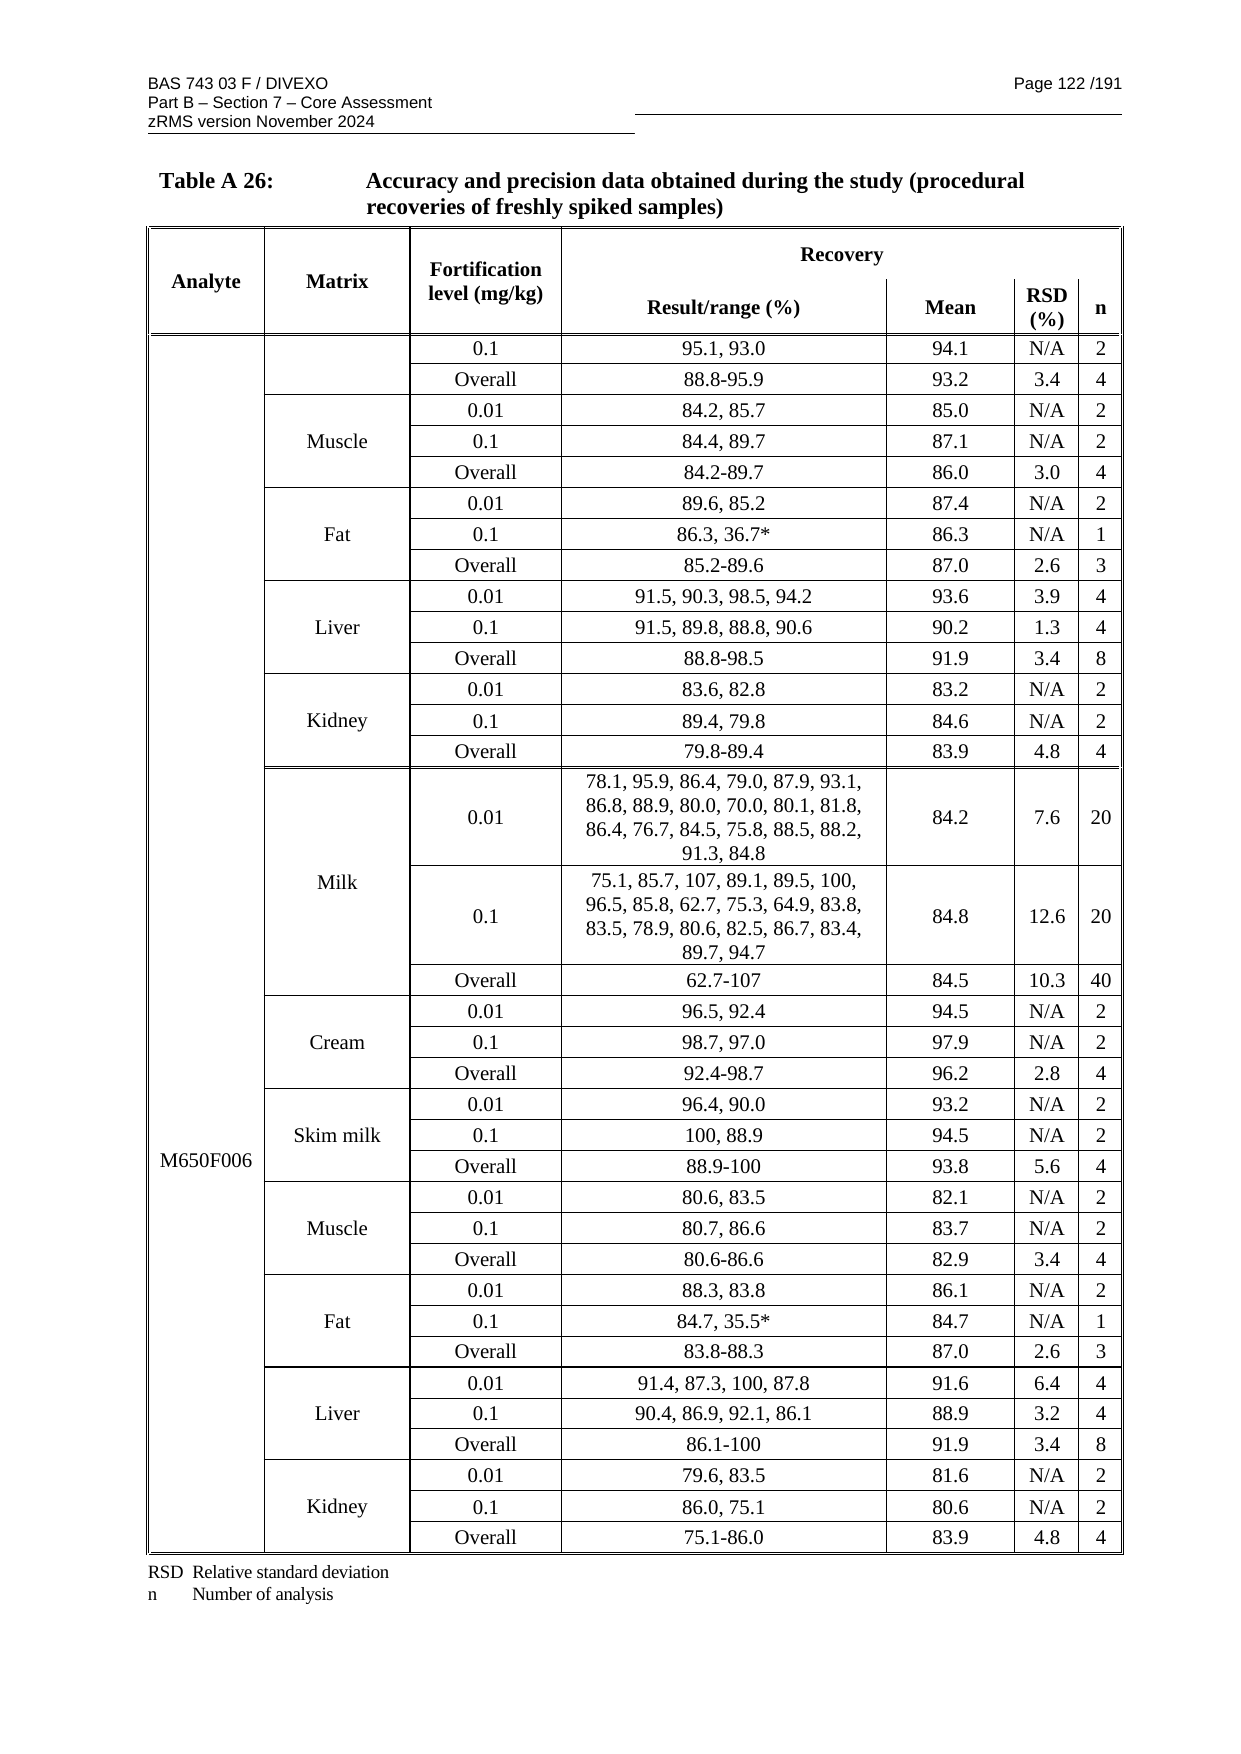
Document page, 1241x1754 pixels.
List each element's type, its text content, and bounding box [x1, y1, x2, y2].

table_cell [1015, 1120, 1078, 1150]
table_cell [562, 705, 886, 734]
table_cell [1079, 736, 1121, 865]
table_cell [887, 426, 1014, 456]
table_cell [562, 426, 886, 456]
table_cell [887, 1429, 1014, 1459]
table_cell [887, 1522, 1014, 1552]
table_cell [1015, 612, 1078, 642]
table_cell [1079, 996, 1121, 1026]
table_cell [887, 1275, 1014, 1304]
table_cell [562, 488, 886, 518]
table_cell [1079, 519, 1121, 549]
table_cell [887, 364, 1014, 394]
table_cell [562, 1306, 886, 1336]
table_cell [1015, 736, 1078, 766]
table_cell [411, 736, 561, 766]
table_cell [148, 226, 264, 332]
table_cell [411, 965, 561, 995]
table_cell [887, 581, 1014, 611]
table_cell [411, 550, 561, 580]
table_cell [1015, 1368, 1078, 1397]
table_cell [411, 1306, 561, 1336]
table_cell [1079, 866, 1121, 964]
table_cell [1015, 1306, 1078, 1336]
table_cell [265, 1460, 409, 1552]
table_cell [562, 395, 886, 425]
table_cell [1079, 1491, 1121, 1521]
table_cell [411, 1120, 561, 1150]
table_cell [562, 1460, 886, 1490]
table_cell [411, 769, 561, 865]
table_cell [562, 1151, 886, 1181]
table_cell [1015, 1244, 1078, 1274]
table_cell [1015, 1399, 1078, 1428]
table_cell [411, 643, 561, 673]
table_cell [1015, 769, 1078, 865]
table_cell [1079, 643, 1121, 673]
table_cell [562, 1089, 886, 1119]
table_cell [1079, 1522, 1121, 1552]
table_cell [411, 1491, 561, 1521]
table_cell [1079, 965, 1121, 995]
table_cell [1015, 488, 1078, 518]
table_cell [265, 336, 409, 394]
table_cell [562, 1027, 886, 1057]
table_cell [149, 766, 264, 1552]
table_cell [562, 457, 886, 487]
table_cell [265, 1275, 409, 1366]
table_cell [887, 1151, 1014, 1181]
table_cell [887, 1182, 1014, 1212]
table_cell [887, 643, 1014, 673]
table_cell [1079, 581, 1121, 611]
text RSD Relative standard deviation [148, 1561, 1122, 1583]
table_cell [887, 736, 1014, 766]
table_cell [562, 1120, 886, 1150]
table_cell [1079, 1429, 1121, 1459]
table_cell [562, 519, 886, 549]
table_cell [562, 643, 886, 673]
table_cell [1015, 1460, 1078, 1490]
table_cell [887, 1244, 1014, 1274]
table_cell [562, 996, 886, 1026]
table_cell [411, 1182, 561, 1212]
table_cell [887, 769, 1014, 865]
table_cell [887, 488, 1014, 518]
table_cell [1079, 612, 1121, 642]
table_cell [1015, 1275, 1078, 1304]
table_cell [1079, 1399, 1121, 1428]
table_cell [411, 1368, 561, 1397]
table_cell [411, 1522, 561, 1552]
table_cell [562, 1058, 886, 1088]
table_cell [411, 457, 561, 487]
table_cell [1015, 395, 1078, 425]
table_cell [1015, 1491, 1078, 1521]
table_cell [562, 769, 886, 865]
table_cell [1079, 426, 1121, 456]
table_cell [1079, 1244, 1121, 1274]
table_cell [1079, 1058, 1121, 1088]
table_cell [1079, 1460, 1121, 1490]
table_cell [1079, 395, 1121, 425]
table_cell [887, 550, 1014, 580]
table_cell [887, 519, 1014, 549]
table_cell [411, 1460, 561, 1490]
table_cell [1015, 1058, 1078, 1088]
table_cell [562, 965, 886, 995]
text n Number of analysis [148, 1583, 1122, 1604]
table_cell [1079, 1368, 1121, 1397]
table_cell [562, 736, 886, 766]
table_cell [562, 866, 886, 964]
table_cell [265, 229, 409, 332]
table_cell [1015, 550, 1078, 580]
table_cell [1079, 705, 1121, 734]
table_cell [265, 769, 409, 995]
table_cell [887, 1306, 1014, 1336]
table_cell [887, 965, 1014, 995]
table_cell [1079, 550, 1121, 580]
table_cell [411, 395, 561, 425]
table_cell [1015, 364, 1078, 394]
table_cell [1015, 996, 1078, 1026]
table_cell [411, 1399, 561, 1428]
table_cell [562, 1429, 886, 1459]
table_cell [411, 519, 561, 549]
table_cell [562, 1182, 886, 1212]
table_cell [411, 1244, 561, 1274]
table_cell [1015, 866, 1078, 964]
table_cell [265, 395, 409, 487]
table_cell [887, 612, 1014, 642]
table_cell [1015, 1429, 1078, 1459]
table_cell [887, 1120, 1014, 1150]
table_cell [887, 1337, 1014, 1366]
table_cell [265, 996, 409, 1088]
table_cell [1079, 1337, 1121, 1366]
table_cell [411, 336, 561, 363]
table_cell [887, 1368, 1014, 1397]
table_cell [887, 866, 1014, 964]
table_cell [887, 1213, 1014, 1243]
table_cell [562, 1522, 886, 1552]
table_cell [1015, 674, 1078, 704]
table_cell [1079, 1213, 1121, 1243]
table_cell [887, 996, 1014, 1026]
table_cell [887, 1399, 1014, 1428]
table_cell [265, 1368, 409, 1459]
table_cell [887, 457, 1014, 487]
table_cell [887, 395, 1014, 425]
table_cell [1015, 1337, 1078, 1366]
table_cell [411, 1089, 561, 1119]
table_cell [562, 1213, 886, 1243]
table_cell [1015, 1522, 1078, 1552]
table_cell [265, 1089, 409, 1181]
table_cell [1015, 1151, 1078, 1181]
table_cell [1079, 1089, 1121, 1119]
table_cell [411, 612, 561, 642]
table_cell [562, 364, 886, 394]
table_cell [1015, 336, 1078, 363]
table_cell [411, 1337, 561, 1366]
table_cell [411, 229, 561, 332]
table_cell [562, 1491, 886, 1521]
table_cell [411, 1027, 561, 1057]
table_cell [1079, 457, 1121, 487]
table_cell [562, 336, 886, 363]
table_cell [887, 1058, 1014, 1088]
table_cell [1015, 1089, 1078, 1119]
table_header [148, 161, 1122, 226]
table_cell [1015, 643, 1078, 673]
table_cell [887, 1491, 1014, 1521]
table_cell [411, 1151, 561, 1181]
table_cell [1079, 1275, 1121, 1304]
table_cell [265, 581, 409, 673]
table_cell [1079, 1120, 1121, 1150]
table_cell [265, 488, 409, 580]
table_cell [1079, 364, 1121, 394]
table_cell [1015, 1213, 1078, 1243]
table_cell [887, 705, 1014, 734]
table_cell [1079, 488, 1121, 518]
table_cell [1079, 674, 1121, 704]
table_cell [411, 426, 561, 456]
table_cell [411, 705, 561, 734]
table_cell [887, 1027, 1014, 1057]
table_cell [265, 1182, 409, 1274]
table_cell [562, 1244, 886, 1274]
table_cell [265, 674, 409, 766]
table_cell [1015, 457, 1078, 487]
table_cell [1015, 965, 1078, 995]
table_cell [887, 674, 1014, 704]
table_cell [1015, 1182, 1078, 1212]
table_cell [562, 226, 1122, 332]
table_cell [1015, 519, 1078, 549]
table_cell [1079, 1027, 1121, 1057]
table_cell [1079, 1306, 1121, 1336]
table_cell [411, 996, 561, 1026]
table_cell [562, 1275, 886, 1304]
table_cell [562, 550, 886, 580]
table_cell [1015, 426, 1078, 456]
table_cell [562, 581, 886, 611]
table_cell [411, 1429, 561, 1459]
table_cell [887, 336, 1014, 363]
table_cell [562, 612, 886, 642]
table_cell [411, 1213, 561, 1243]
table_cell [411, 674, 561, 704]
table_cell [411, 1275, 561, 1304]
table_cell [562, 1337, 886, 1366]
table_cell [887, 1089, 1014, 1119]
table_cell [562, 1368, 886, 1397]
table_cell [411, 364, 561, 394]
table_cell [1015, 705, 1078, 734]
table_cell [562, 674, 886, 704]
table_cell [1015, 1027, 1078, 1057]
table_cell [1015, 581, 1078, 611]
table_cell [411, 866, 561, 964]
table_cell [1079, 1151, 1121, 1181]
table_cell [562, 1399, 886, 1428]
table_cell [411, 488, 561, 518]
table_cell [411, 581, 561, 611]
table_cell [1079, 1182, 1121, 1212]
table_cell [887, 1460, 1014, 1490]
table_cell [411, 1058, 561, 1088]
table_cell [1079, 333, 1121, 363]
